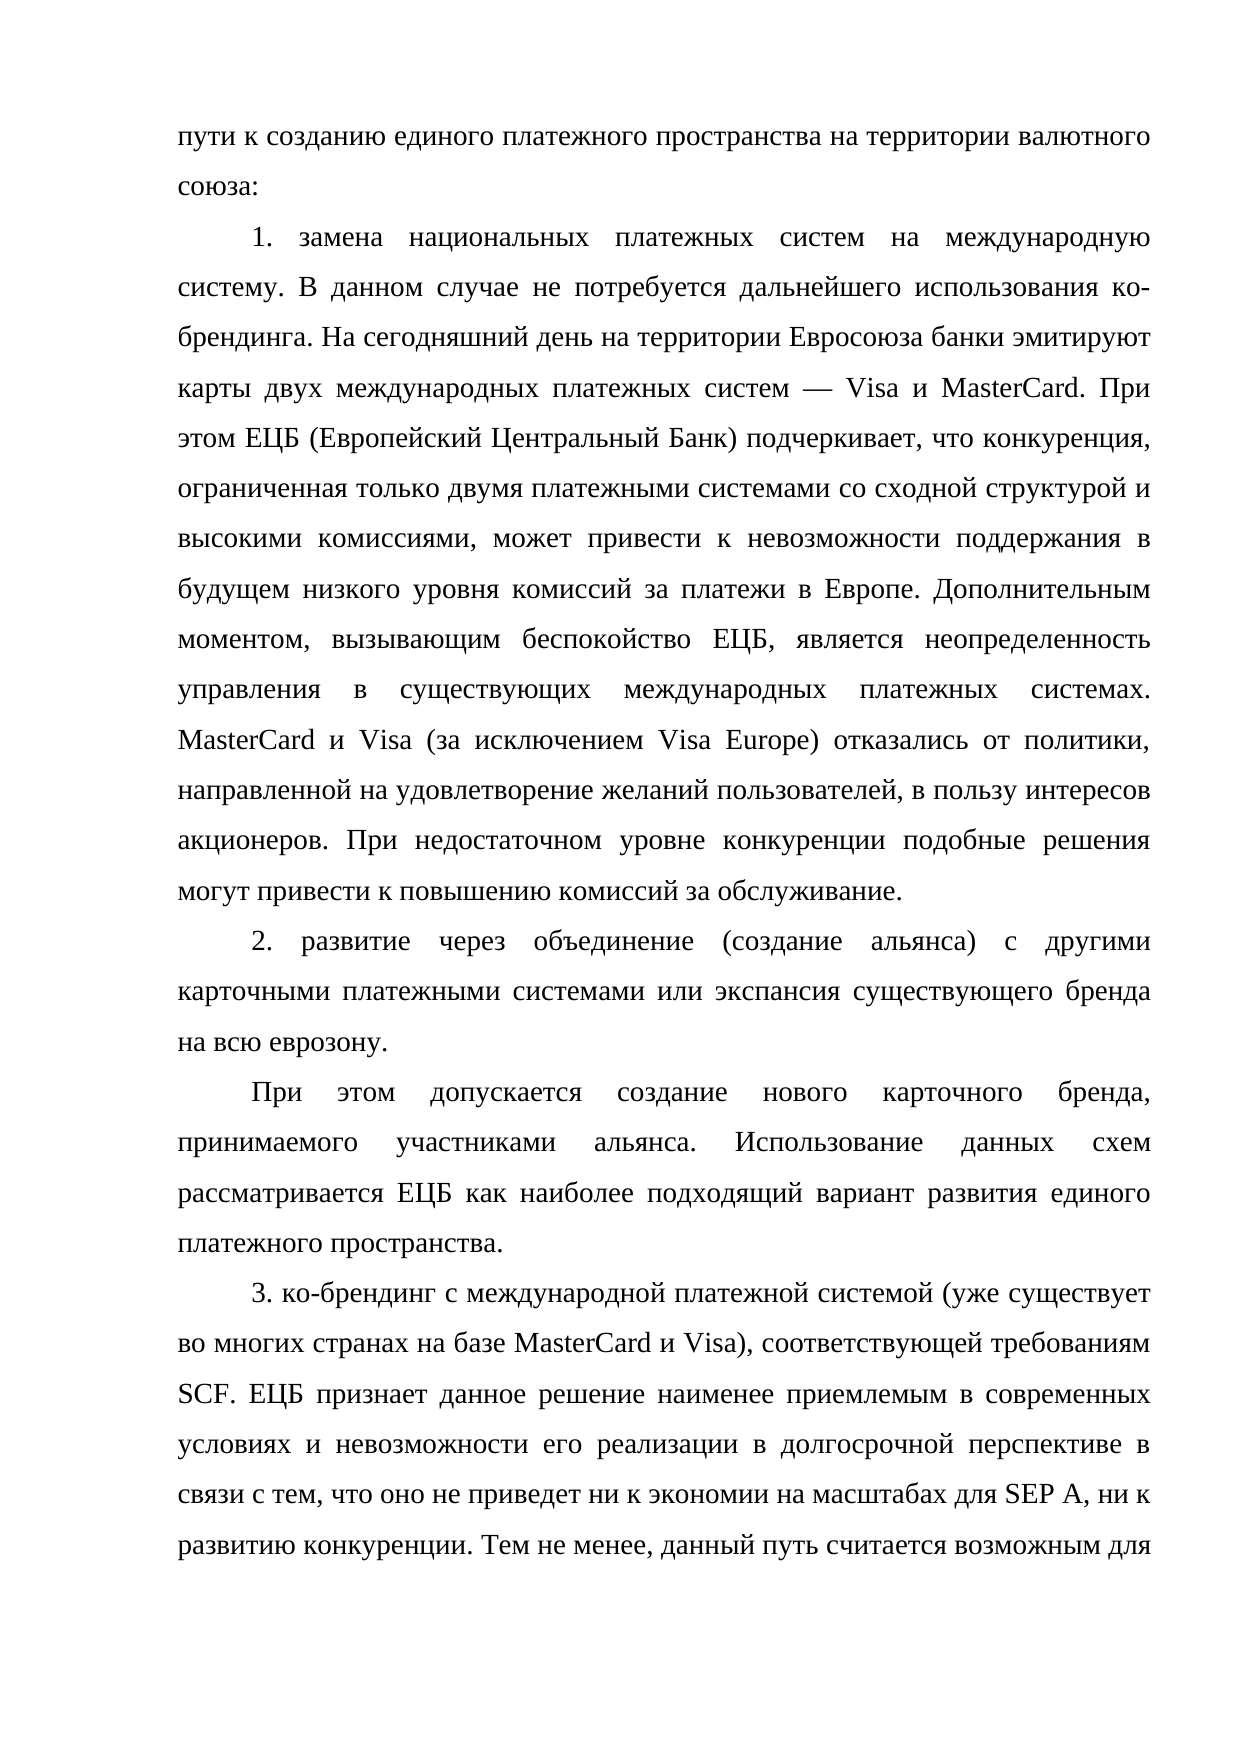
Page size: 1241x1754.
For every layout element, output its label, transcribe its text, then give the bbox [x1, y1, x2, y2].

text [177, 118, 1152, 202]
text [177, 1275, 1152, 1560]
text При этом допускается создание нового карточного бренда, принимаемого участниками альянса. Использование данных схем рассматривается ЕЦБ как наиболее подходящий вариант развития единого платежного пространства. [177, 1074, 1152, 1258]
text 2. развитие через объединение (создание альянса) с другими карточными платежными системами или экспансия существующего бренда на всю еврозону. [177, 923, 1152, 1057]
text 1. замена национальных платежных систем на международную систему. В данном случае не потребуется дальнейшего использования ко-брендинга. На сегодняшний день на территории Евросоюза банки эмитируют карты двух международных платежных систем — Visa и MasterCard. При этом ЕЦБ (Европейский Центральный Банк) подчеркивает, что конкуренция, ограниченная только двумя платежными системами со сходной структурой и высокими комиссиями, может привести к невозможности поддержания в будущем низкого уровня комиссий за платежи в Европе. Дополнительным моментом, вызывающим беспокойство ЕЦБ, является неопределенность управления в существующих международных платежных системах. MasterCard и Visa (за исключением Visa Europe) отказались от политики, направленной на удовлетворение желаний пользователей, в пользу интересов акционеров. При недостаточном уровне конкуренции подобные решения могут привести к повышению комиссий за обслуживание. [177, 219, 1152, 906]
